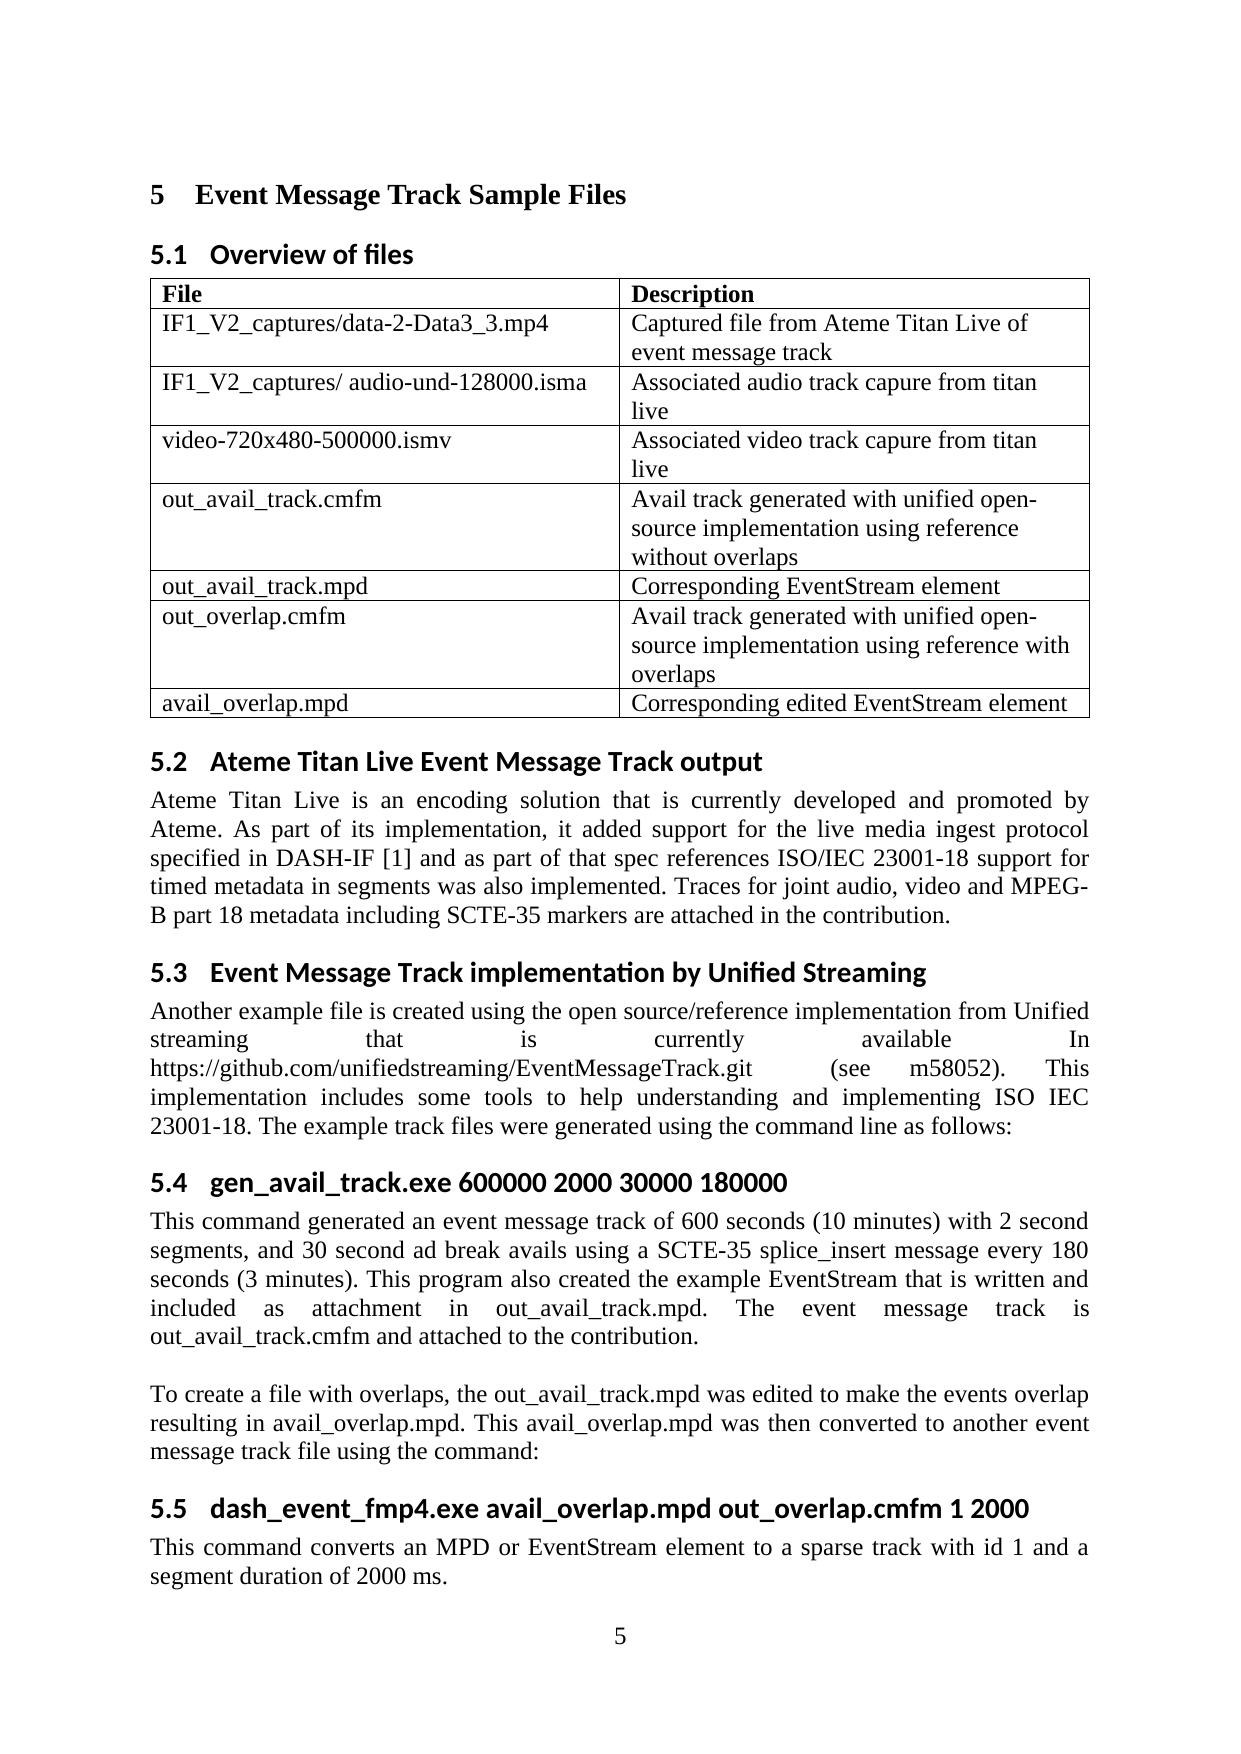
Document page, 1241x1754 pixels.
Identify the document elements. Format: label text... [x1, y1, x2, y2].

text gen_avail_track.exe 600000 2000 30000 180000 [150, 1164, 1090, 1200]
table_header Description [620, 279, 1089, 307]
text Overview of files [150, 236, 1090, 271]
table_cell Associated video track capure from titan live [620, 426, 1089, 483]
table_cell video-720x480-500000.ismv [151, 426, 619, 483]
table_cell avail_overlap.mpd [151, 689, 619, 717]
text This command converts an MPD or EventStream element to a sparse track with id 1 and a segment duration of 2000 ms. [150, 1532, 1090, 1589]
table_cell Captured file from Ateme Titan Live of event message track [620, 309, 1089, 366]
text This command generated an event message track of 600 seconds (10 minutes) with 2 second segments, and 30 second ad break avails using a SCTE-35 splice_insert message every 180 seconds (3 minutes). This program also created the example EventStream that is written and included as attachment in out_avail_track.mpd. The event message track is out_avail_track.cmfm and attached to the contribution. [150, 1206, 1090, 1350]
table_cell IF1_V2_captures/ audio-und-128000.isma [151, 367, 619, 424]
text Another example file is created using the open source/reference implementation from Unified streaming that is currently available In https://github.com/unifiedstreaming/EventMessageTrack.git (see m58052). This implementation includes some tools to help understanding and implementing ISO IEC 23001-18. The example track files were generated using the command line as follows: [150, 996, 1090, 1139]
table_cell Avail track generated with unified open-source implementation using reference without overlaps [620, 484, 1089, 570]
table_cell Corresponding edited EventStream element [620, 689, 1089, 717]
table_cell out_avail_track.mpd [151, 571, 619, 600]
text To create a file with overlaps, the out_avail_track.mpd was edited to make the events overlap resulting in avail_overlap.mpd. This avail_overlap.mpd was then converted to another event message track file using the command: [150, 1379, 1090, 1465]
table_cell out_avail_track.cmfm [151, 484, 619, 570]
text dash_event_fmp4.exe avail_overlap.mpd out_overlap.cmfm 1 2000 [150, 1490, 1090, 1526]
text Event Message Track Sample Files [150, 177, 1090, 211]
table_cell Corresponding EventStream element [620, 571, 1089, 600]
table_cell Avail track generated with unified open- source implementation using reference with overlaps [620, 601, 1089, 687]
text Ateme Titan Live Event Message Track output [150, 743, 1090, 779]
table_cell out_overlap.cmfm [151, 601, 619, 687]
table_cell IF1_V2_captures/data-2-Data3_3.mp4 [151, 309, 619, 366]
table_cell Associated audio track capure from titan live [620, 367, 1089, 424]
text Ateme Titan Live is an encoding solution that is currently developed and promoted by Ateme. As part of its implementation, it added support for the live media ingest protocol specified in DASH-IF [1] and as part of that spec references ISO/IEC 23001-18 support for timed metadata in segments was also implemented. Traces for joint audio, video and MPEG-B part 18 metadata including SCTE-35 markers are attached in the contribution. [150, 785, 1090, 929]
text Event Message Track implementation by Unified Streaming [150, 954, 1090, 989]
table_header File [151, 279, 619, 307]
